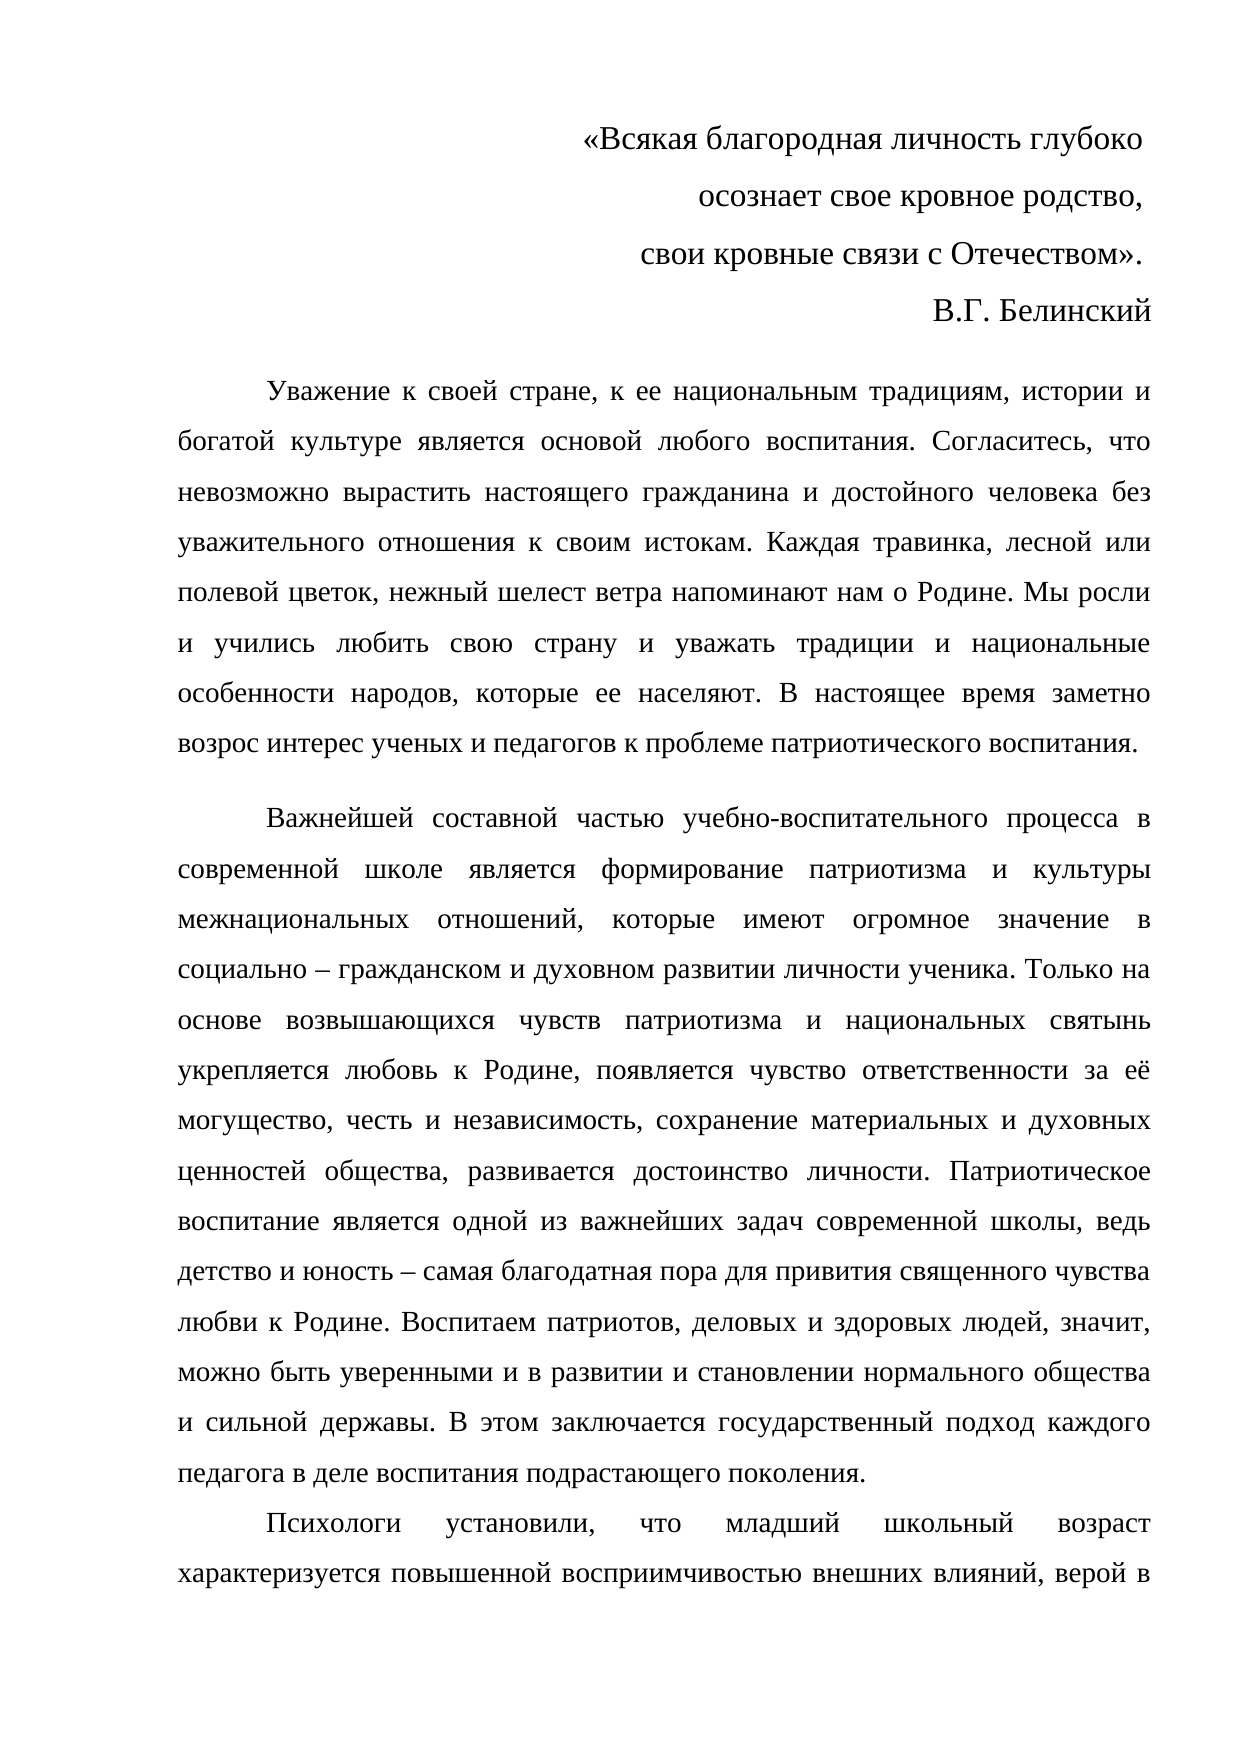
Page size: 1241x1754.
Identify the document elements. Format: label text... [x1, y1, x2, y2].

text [177, 1505, 1152, 1589]
text Уважение к своей стране, к ее национальным традициям, истории и богатой культуре является основой любого воспитания. Согласитесь, что невозможно вырастить настоящего гражданина и достойного человека без уважительного отношения к своим истокам. Каждая травинка, лесной или полевой цветок, нежный шелест ветра напоминают нам о Родине. Мы росли и учились любить свою страну и уважать традиции и национальные особенности народов, которые ее населяют. В настоящее время заметно возрос интерес ученых и педагогов к проблеме патриотического воспитания. [177, 373, 1152, 759]
text Важнейшей составной частью учебно-воспитательного процесса в современной школе является формирование патриотизма и культуры межнациональных отношений, которые имеют огромное значение в социально – гражданском и духовном развитии личности ученика. Только на основе возвышающихся чувств патриотизма и национальных святынь укрепляется любовь к Родине, появляется чувство ответственности за её могущество, честь и независимость, сохранение материальных и духовных ценностей общества, развивается достоинство личности. Патриотическое воспитание является одной из важнейших задач современной школы, ведь детство и юность – самая благодатная пора для привития священного чувства любви к Родине. Воспитаем патриотов, деловых и здоровых людей, значит, можно быть уверенными и в развитии и становлении нормального общества и сильной державы. В этом заключается государственный подход каждого педагога в деле воспитания подрастающего поколения. [177, 801, 1152, 1488]
text «Всякая благородная личность глубоко осознает свое кровное родство, свои кровные связи с Отечеством». В.Г. Белинский [177, 118, 1152, 329]
